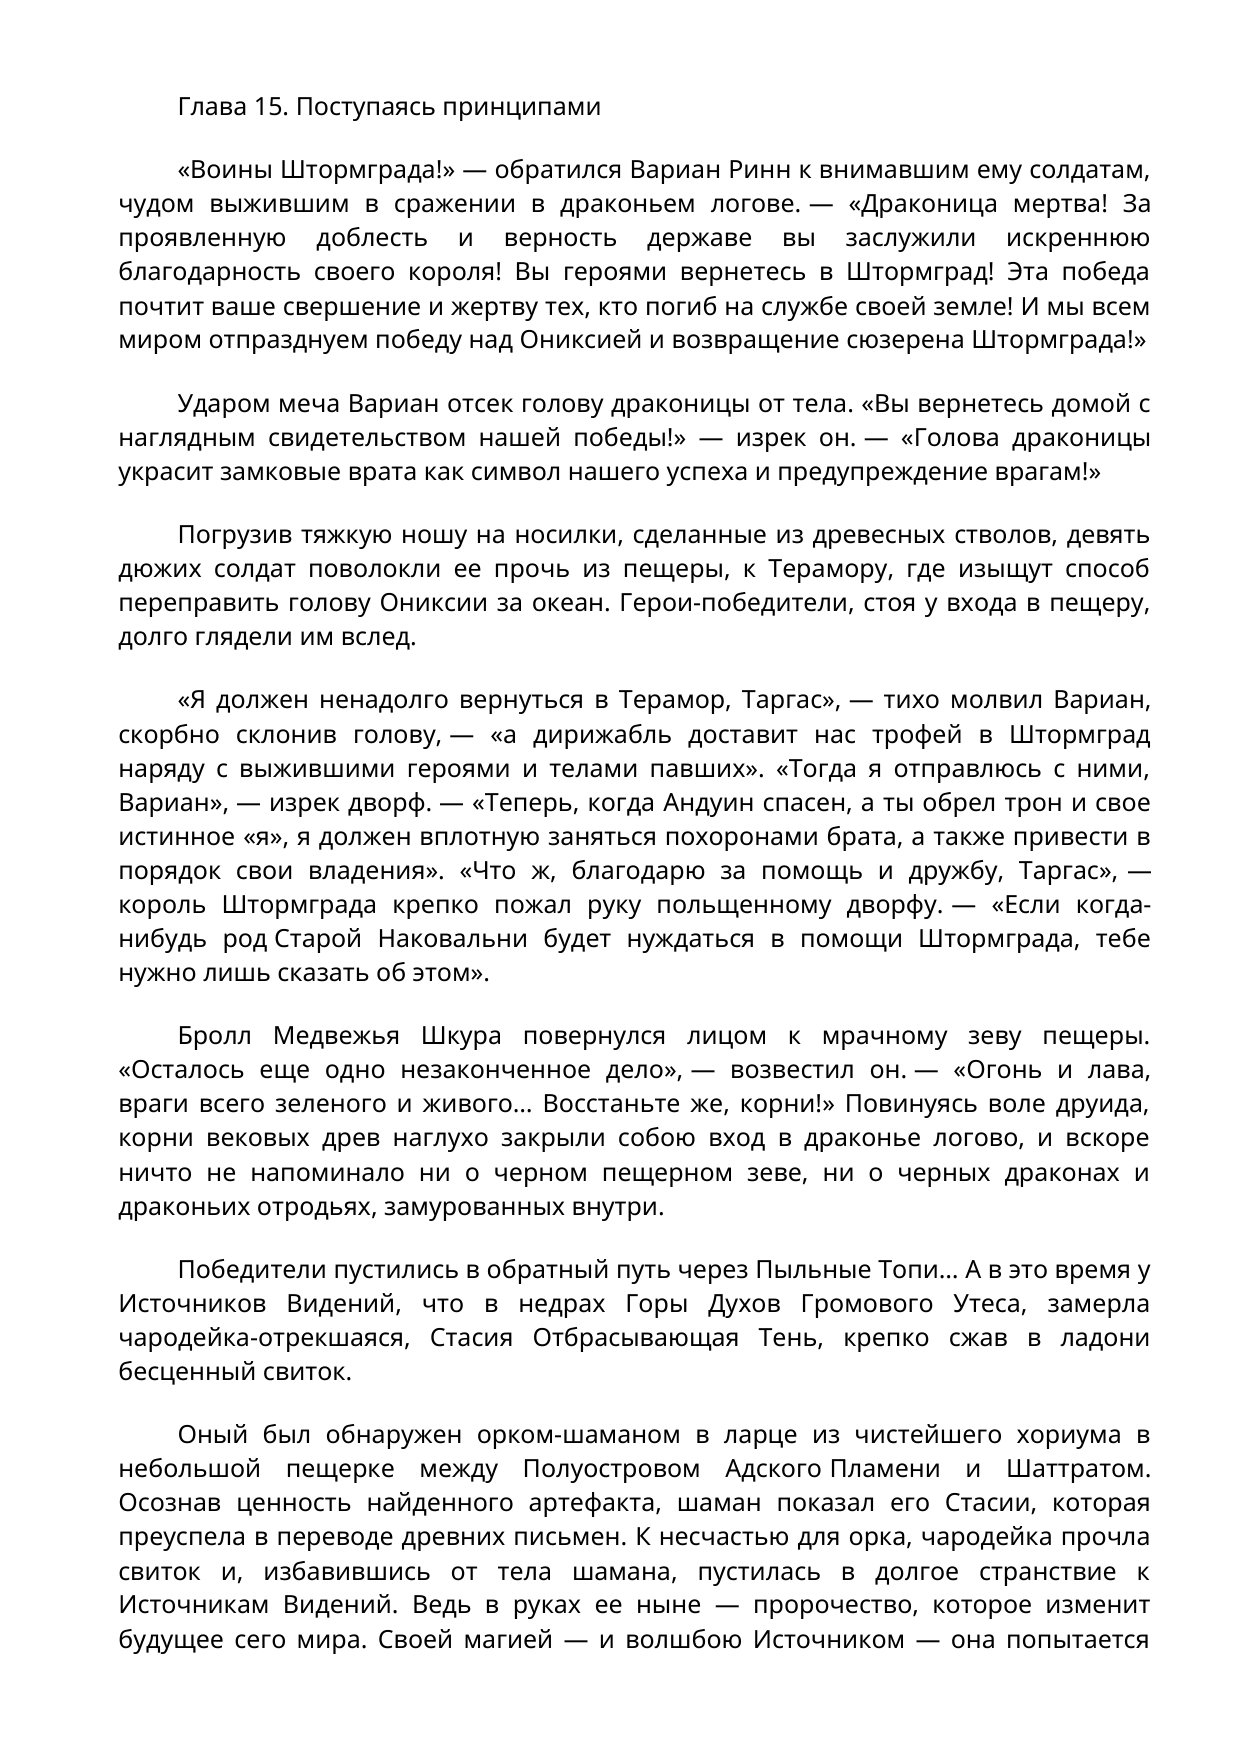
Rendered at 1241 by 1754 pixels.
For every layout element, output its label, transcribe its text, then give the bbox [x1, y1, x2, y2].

text Ударом меча Вариан отсек голову драконицы от тела. «Вы вернетесь домой с наглядным свидетельством нашей победы!» — изрек он. — «Голова драконицы украсит замковые врата как символ нашего успеха и предупреждение врагам!» [118, 385, 1152, 488]
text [118, 1417, 1152, 1655]
text Победители пустились в обратный путь через Пыльные Топи… А в это время у Источников Видений, что в недрах Горы Духов Громового Утеса, замерла чародейка-отрекшаяся, Стасия Отбрасывающая Тень, крепко сжав в ладони бесценный свиток. [118, 1251, 1152, 1388]
text Погрузив тяжкую ношу на носилки, сделанные из древесных стволов, девять дюжих солдат поволокли ее прочь из пещеры, к Терамору, где изыщут способ переправить голову Ониксии за океан. Герои-победители, стоя у входа в пещеру, долго глядели им вслед. [118, 517, 1152, 653]
text Бролл Медвежья Шкура повернулся лицом к мрачному зеву пещеры. «Осталось еще одно незаконченное дело», — возвестил он. — «Огонь и лава, враги всего зеленого и живого… Восстаньте же, корни!» Повинуясь воле друида, корни вековых древ наглухо закрыли собою вход в драконье логово, и вскоре ничто не напоминало ни о черном пещерном зеве, ни о черных драконах и драконьих отродьях, замурованных внутри. [118, 1018, 1152, 1222]
text «Я должен ненадолго вернуться в Терамор, Таргас», — тихо молвил Вариан, скорбно склонив голову, — «а дирижабль доставит нас трофей в Штормград наряду с выжившими героями и телами павших». «Тогда я отправлюсь с ними, Вариан», — изрек дворф. — «Теперь, когда Андуин спасен, а ты обрел трон и свое истинное «я», я должен вплотную заняться похоронами брата, а также привести в порядок свои владения». «Что ж, благодарю за помощь и дружбу, Таргас», — король Штормграда крепко пожал руку польщенному дворфу. — «Если когда-нибудь род Старой Наковальни будет нуждаться в помощи Штормграда, тебе нужно лишь сказать об этом». [118, 682, 1152, 989]
text Глава 15. Поступаясь принципами [118, 89, 1152, 123]
text «Воины Штормграда!» — обратился Вариан Ринн к внимавшим ему солдатам, чудом выжившим в сражении в драконьем логове. — «Драконица мертва! За проявленную доблесть и верность державе вы заслужили искреннюю благодарность своего короля! Вы героями вернетесь в Штормград! Эта победа почтит ваше свершение и жертву тех, кто погиб на службе своей земле! И мы всем миром отпразднуем победу над Ониксией и возвращение сюзерена Штормграда!» [118, 152, 1152, 356]
